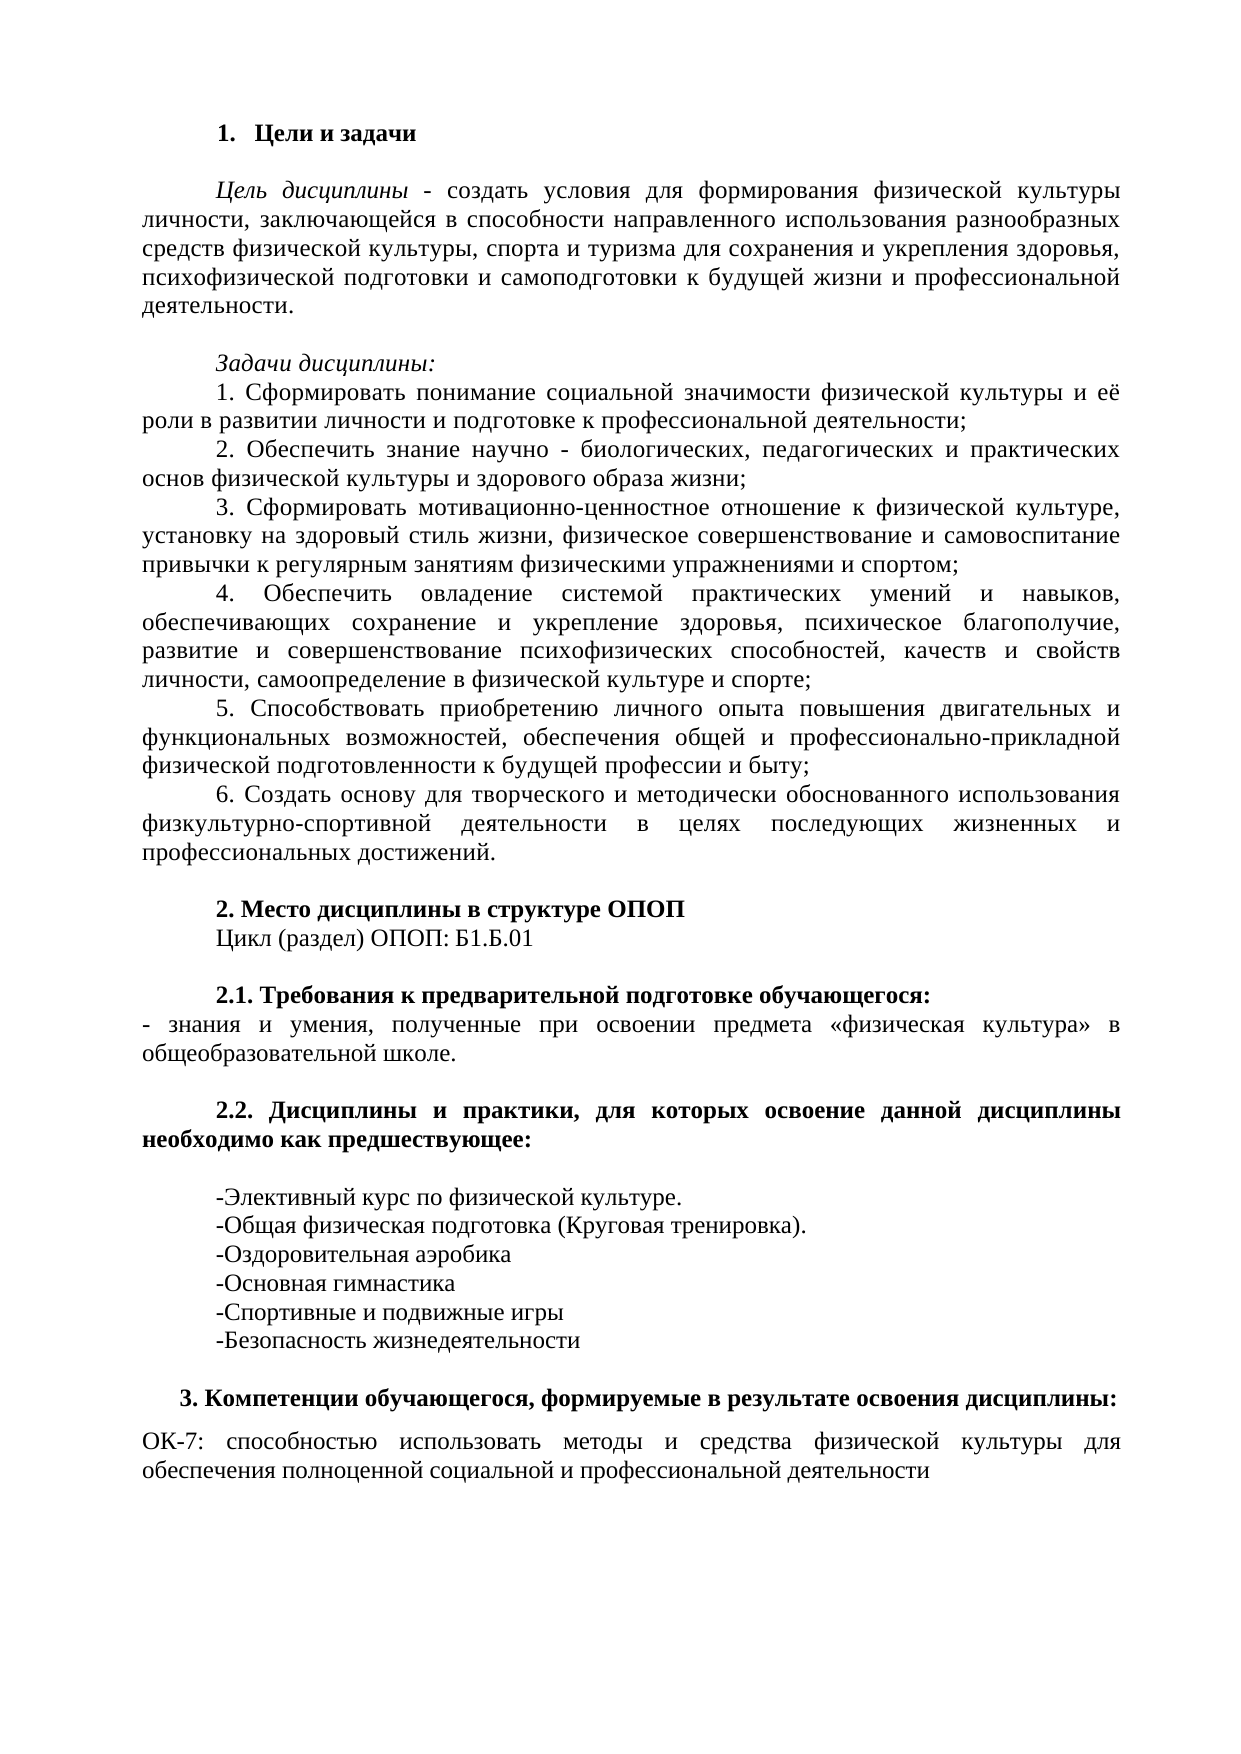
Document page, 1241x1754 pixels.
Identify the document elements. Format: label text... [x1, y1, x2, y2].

text 6. Создать основу для творческого и методически обоснованного использования физкультурно-спортивной деятельности в целях последующих жизненных и профессиональных достижений. [142, 779, 1122, 866]
text 5. Способствовать приобретению личного опыта повышения двигательных и функциональных возможностей, обеспечения общей и профессионально-прикладной физической подготовленности к будущей профессии и быту; [142, 693, 1122, 779]
text -Общая физическая подготовка (Круговая тренировка). [142, 1211, 1122, 1239]
text ОК-7: способностью использовать методы и средства физической культуры для обеспечения полноценной социальной и профессиональной деятельности [142, 1426, 1122, 1484]
text 2.1. Требования к предварительной подготовке обучающегося: [142, 981, 1122, 1009]
text Задачи дисциплины: [142, 348, 1122, 377]
text -Оздоровительная аэробика [142, 1239, 1122, 1268]
text 2. Обеспечить знание научно - биологических, педагогических и практических основ физической культуры и здорового образа жизни; [142, 434, 1122, 492]
text 3. Сформировать мотивационно-ценностное отношение к физической культуре, установку на здоровый стиль жизни, физическое совершенствование и самовоспитание привычки к регулярным занятиям физическими упражнениями и спортом; [142, 492, 1122, 578]
text -Спортивные и подвижные игры [142, 1297, 1122, 1326]
text -Основная гимнастика [142, 1268, 1122, 1297]
text 4. Обеспечить овладение системой практических умений и навыков, обеспечивающих сохранение и укрепление здоровья, психическое благополучие, развитие и совершенствование психофизических способностей, качеств и свойств личности, самоопределение в физической культуре и спорте; [142, 578, 1122, 693]
text Цикл (раздел) ОПОП: Б1.Б.01 [142, 923, 1122, 952]
text - знания и умения, полученные при освоении предмета «физическая культура» в общеобразовательной школе. [142, 1009, 1122, 1067]
text 1. Сформировать понимание социальной значимости физической культуры и её роли в развитии личности и подготовке к профессиональной деятельности; [142, 377, 1122, 434]
text 2. Место дисциплины в структуре ОПОП [142, 894, 1122, 923]
text 2.2. Дисциплины и практики, для которых освоение данной дисциплины необходимо как предшествующее: [142, 1096, 1122, 1153]
text 3. Компетенции обучающегося, формируемые в результате освоения дисциплины: [179, 1383, 1122, 1412]
list Цели и задачи [217, 118, 1122, 147]
text -Элективный курс по физической культуре. [142, 1182, 1122, 1211]
text -Безопасность жизнедеятельности [142, 1326, 1122, 1354]
text Цель дисциплины - создать условия для формирования физической культуры личности, заключающейся в способности направленного использования разнообразных средств физической культуры, спорта и туризма для сохранения и укрепления здоровья, психофизической подготовки и самоподготовки к будущей жизни и профессиональной деятельности. [142, 176, 1122, 319]
